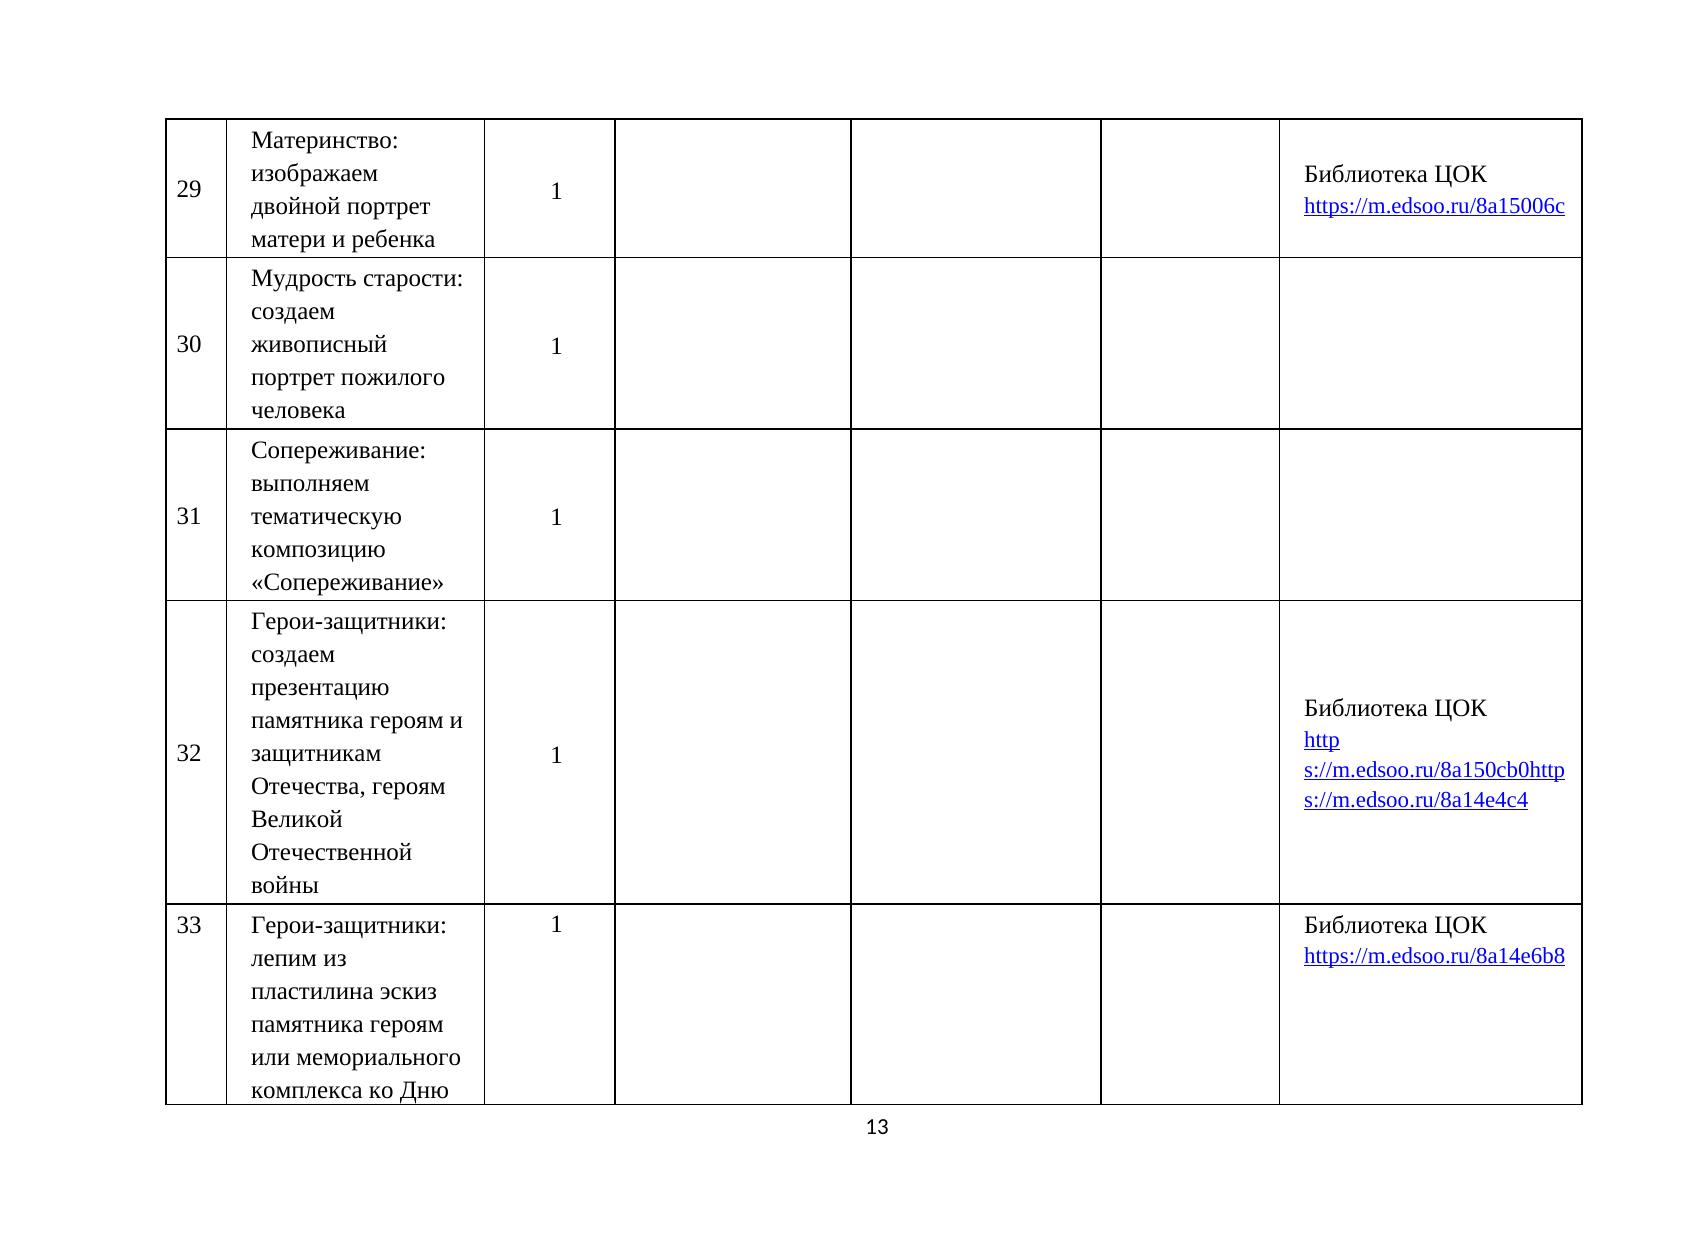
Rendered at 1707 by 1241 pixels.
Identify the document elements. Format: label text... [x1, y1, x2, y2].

table_cell [1102, 905, 1279, 1104]
table_cell [1102, 601, 1279, 903]
table_cell [616, 258, 850, 428]
table_cell Библиотека ЦОК https://m.edsoo.ru/8a150cb0https://m.edsoo.ru/8a14e4c4 [1280, 601, 1581, 903]
table_cell 31 [167, 430, 226, 599]
table_cell [1102, 430, 1279, 599]
table_cell [1102, 120, 1279, 257]
table_cell [616, 120, 850, 257]
table_cell [1102, 258, 1279, 428]
table_cell 1 [485, 430, 614, 599]
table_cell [1280, 905, 1581, 1104]
table_cell 1 [485, 120, 614, 257]
table_cell 32 [167, 601, 226, 903]
table_cell [616, 905, 850, 1104]
table_cell [852, 258, 1100, 428]
table_cell 1 [485, 601, 614, 903]
table_cell [852, 905, 1100, 1104]
table_cell [1280, 258, 1581, 428]
table_cell 29 [167, 120, 226, 257]
table_cell 1 [485, 905, 614, 1104]
table_cell Библиотека ЦОК https://m.edsoo.ru/8a15006c [1280, 120, 1581, 257]
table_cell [227, 905, 484, 1104]
table_cell Сопереживание: выполняем тематическую композицию «Сопереживание» [227, 430, 484, 599]
table_cell 1 [485, 258, 614, 428]
table_cell [616, 430, 850, 599]
table_cell Герои-защитники: создаем презентацию памятника героям и защитникам Отечества, героям Великой Отечественной войны [227, 601, 484, 903]
table_cell Материнство: изображаем двойной портрет матери и ребенка [227, 120, 484, 257]
table_cell [852, 120, 1100, 257]
table_cell Мудрость старости: создаем живописный портрет пожилого человека [227, 258, 484, 428]
table_cell [616, 601, 850, 903]
table_cell 30 [167, 258, 226, 428]
table_cell [852, 601, 1100, 903]
table_cell [1280, 430, 1581, 599]
table_cell [852, 430, 1100, 599]
table_cell 33 [167, 905, 226, 1104]
